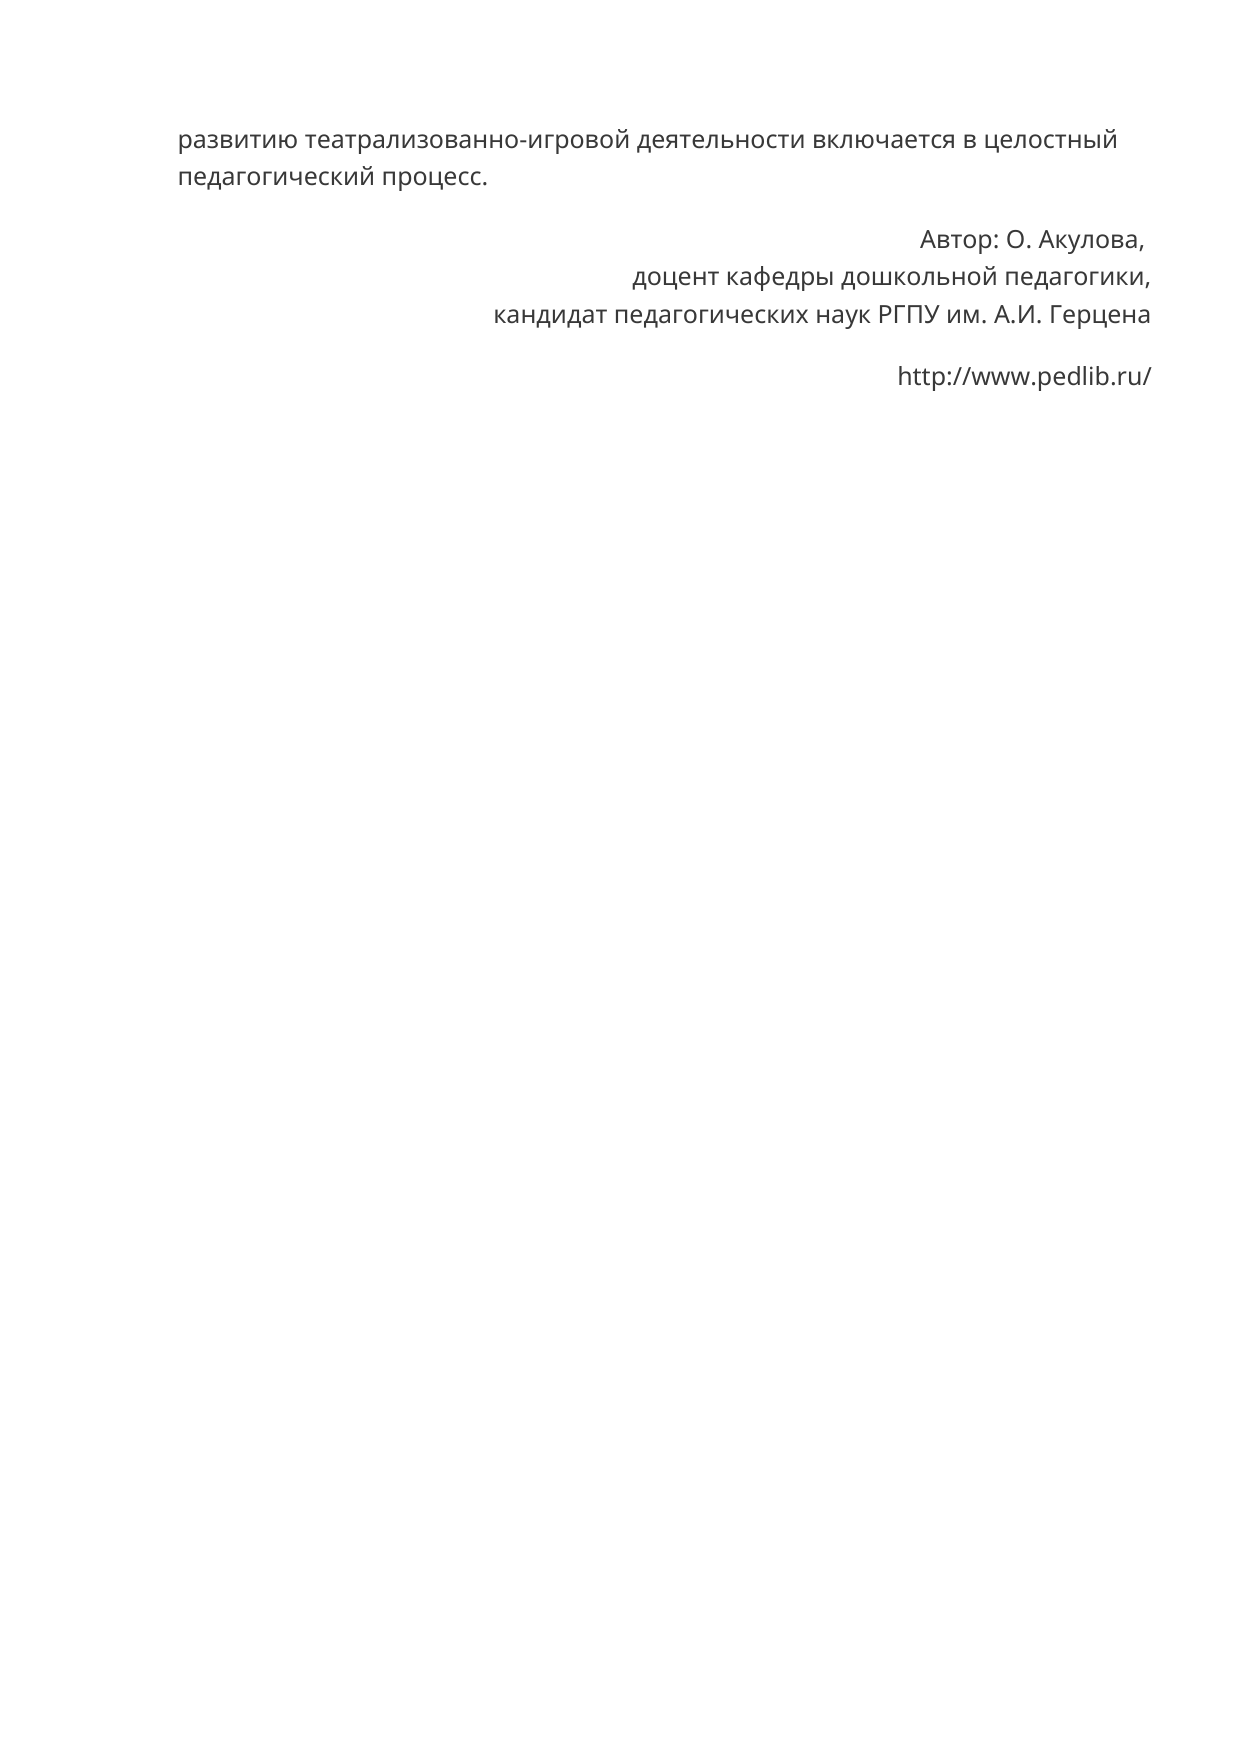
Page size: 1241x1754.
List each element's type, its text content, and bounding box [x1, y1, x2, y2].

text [177, 118, 1152, 193]
text http://www.pedlib.ru/ [177, 356, 1152, 393]
text Автор: О. Акулова, доцент кафедры дошкольной педагогики, кандидат педагогических наук РГПУ им. А.И. Герцена [177, 218, 1152, 331]
